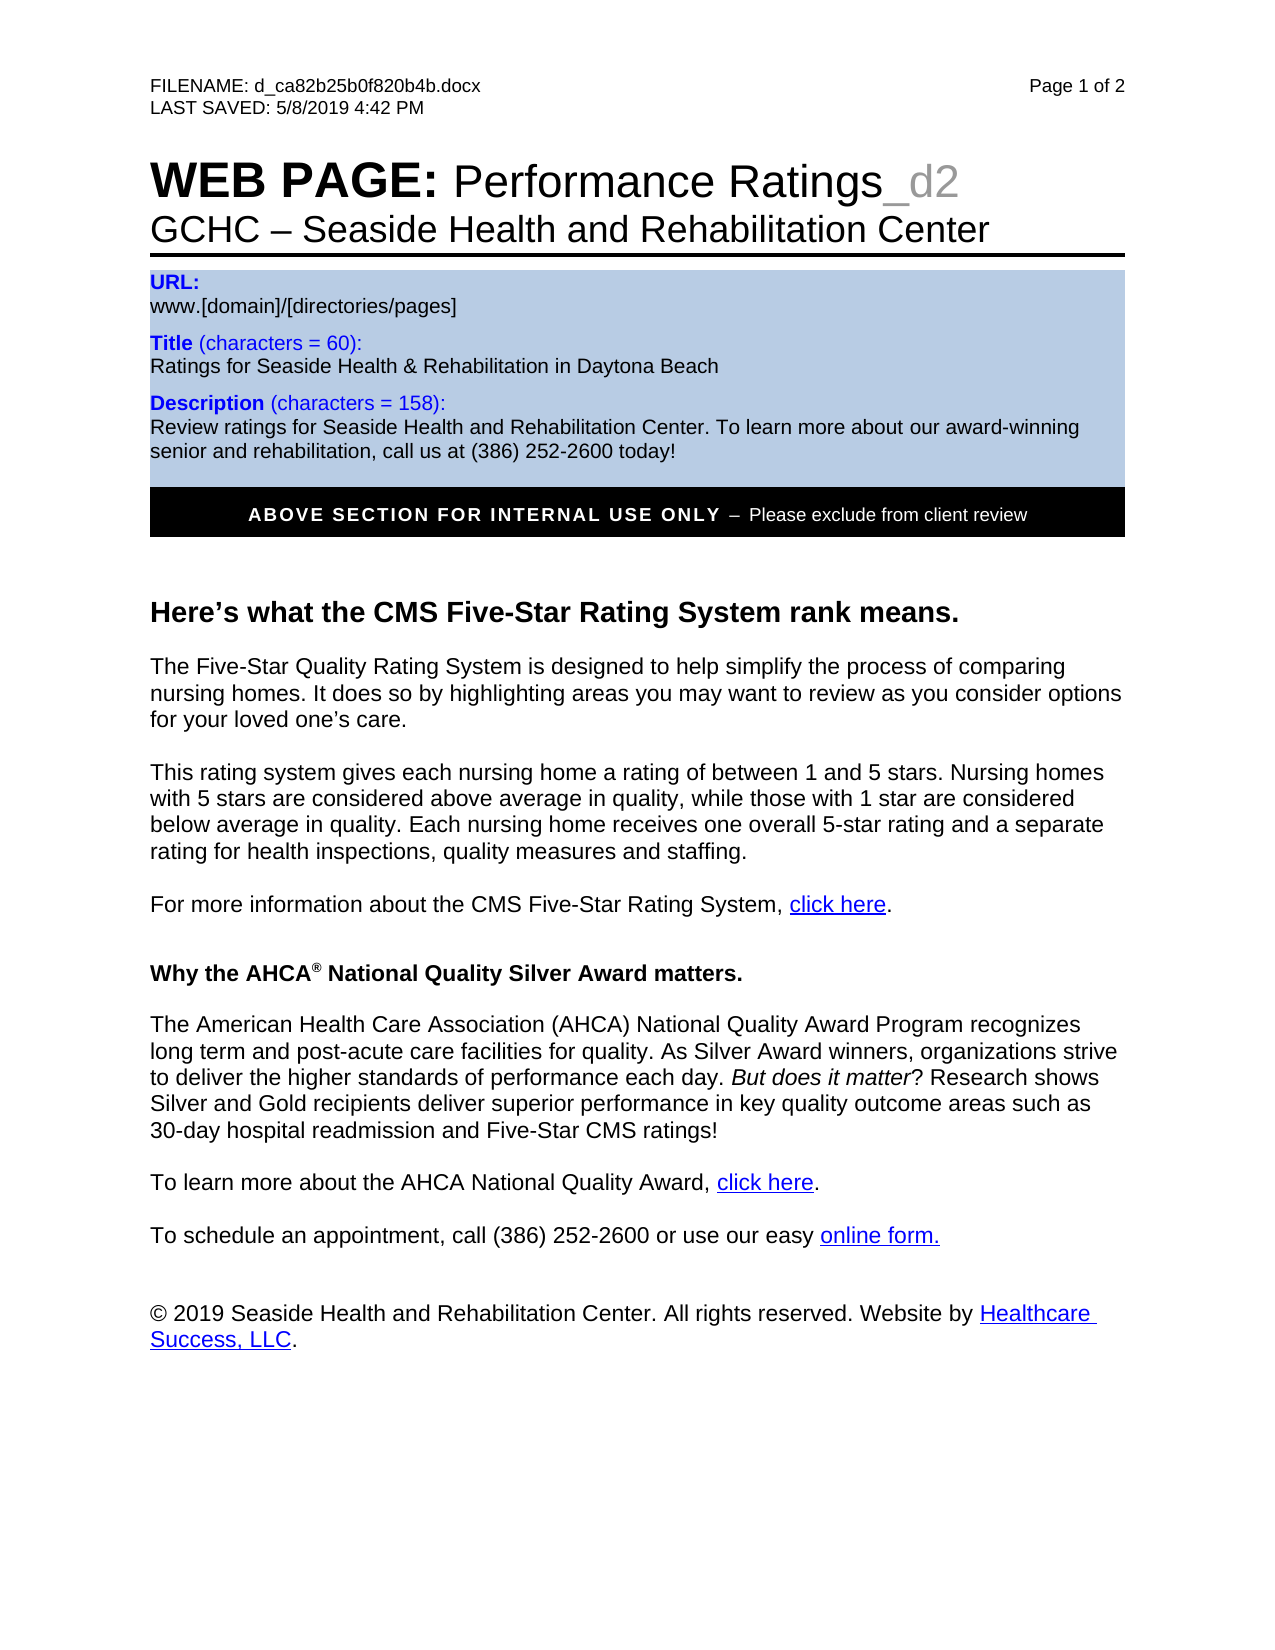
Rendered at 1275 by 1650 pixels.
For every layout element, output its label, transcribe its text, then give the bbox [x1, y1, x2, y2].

subtitle Here’s what the CMS Five-Star Rating System rank means. [150, 595, 1125, 628]
text ABOVE SECTION FOR INTERNAL USE ONLY – Please exclude from client review [150, 488, 1125, 536]
subtitle Why the AHCA® National Quality Silver Award matters. [150, 960, 1125, 986]
text WEB PAGE: Performance Ratings_d2 [150, 150, 1125, 207]
text Review ratings for Seaside Health and Rehabilitation Center. To learn more about our award-winning senior and rehabilitation, call us at (386) 252-2600 today! [150, 415, 1125, 463]
text Description (characters = 158): [150, 391, 1125, 415]
text Title (characters = 60): [150, 330, 1125, 354]
text The American Health Care Association (AHCA) National Quality Award Program recognizes long term and post-acute care facilities for quality. As Silver Award winners, organizations strive to deliver the higher standards of performance each day. But does it matter? Research shows Silver and Gold recipients deliver superior performance in key quality outcome areas such as 30-day hospital readmission and Five-Star CMS ratings! [150, 1011, 1125, 1143]
text The Five-Star Quality Rating System is designed to help simplify the process of comparing nursing homes. It does so by highlighting areas you may want to review as you consider options for your loved one’s care. [150, 653, 1125, 732]
text To schedule an appointment, call (386) 252-2600 or use our easy online form. [150, 1222, 1125, 1275]
text URL: [150, 270, 1125, 294]
text GCHC – Seaside Health and Rehabilitation Center [150, 207, 1125, 253]
text © 2019 Seaside Health and Rehabilitation Center. All rights reserved. Website by Healthcare Success, LLC. [150, 1300, 1125, 1352]
text www.[domain]/[directories/pages] [150, 294, 1125, 318]
text This rating system gives each nursing home a rating of between 1 and 5 stars. Nursing homes with 5 stars are considered above average in quality, while those with 1 star are considered below average in quality. Each nursing home receives one overall 5-star rating and a separate rating for health inspections, quality measures and staffing. [150, 759, 1125, 864]
text Ratings for Seaside Health & Rehabilitation in Daytona Beach [150, 354, 1125, 378]
text For more information about the CMS Five-Star Rating System, click here. [150, 891, 1125, 917]
text To learn more about the AHCA National Quality Award, click here. [150, 1169, 1125, 1196]
